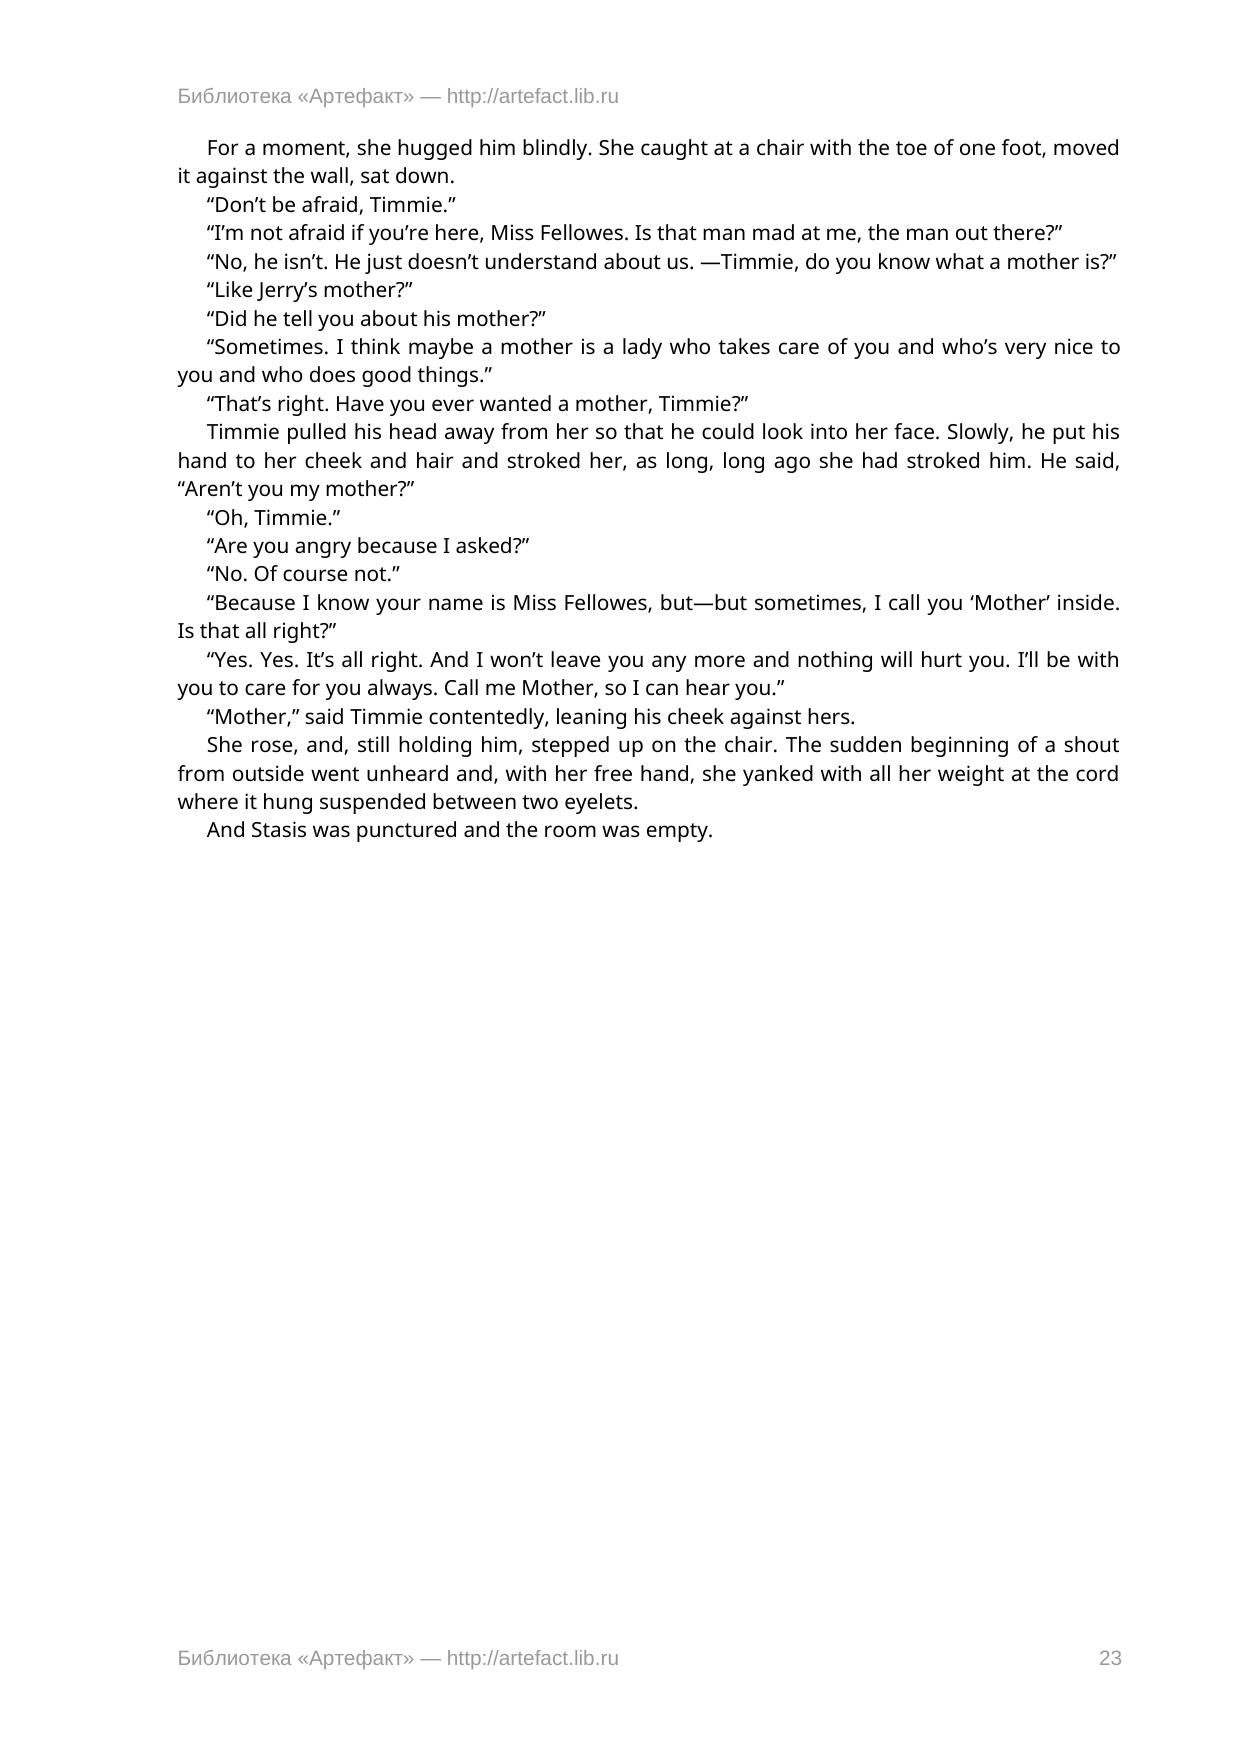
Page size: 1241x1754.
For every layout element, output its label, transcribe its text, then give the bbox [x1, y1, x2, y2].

text And Stasis was punctured and the room was empty. [177, 816, 1122, 844]
text “Oh, Timmie.” [177, 503, 1122, 531]
text “Because I know your name is Miss Fellowes, but—but sometimes, I call you ‘Mother’ inside. Is that all right?” [177, 588, 1122, 645]
text “Mother,” said Timmie contentedly, leaning his cheek against hers. [177, 702, 1122, 730]
text “I’m not afraid if you’re here, Miss Fellowes. Is that man mad at me, the man out there?” [177, 218, 1122, 247]
text She rose, and, still holding him, stepped up on the chair. The sudden beginning of a shout from outside went unheard and, with her free hand, she yanked with all her weight at the cord where it hung suspended between two eyelets. [177, 730, 1122, 816]
text “Like Jerry’s mother?” [177, 275, 1122, 304]
text “That’s right. Have you ever wanted a mother, Timmie?” [177, 389, 1122, 417]
text For a moment, she hugged him blindly. She caught at a chair with the toe of one foot, moved it against the wall, sat down. [177, 133, 1122, 190]
text “No, he isn’t. He just doesn’t understand about us. —Timmie, do you know what a mother is?” [177, 247, 1122, 275]
text “No. Of course not.” [177, 559, 1122, 588]
text “Did he tell you about his mother?” [177, 304, 1122, 332]
text “Yes. Yes. It’s all right. And I won’t leave you any more and nothing will hurt you. I’ll be with you to care for you always. Call me Mother, so I can hear you.” [177, 645, 1122, 702]
text “Sometimes. I think maybe a mother is a lady who takes care of you and who’s very nice to you and who does good things.” [177, 332, 1122, 389]
text “Are you angry because I asked?” [177, 531, 1122, 559]
text Timmie pulled his head away from her so that he could look into her face. Slowly, he put his hand to her cheek and hair and stroked her, as long, long ago she had stroked him. He said, “Aren’t you my mother?” [177, 417, 1122, 503]
text “Don’t be afraid, Timmie.” [177, 190, 1122, 218]
